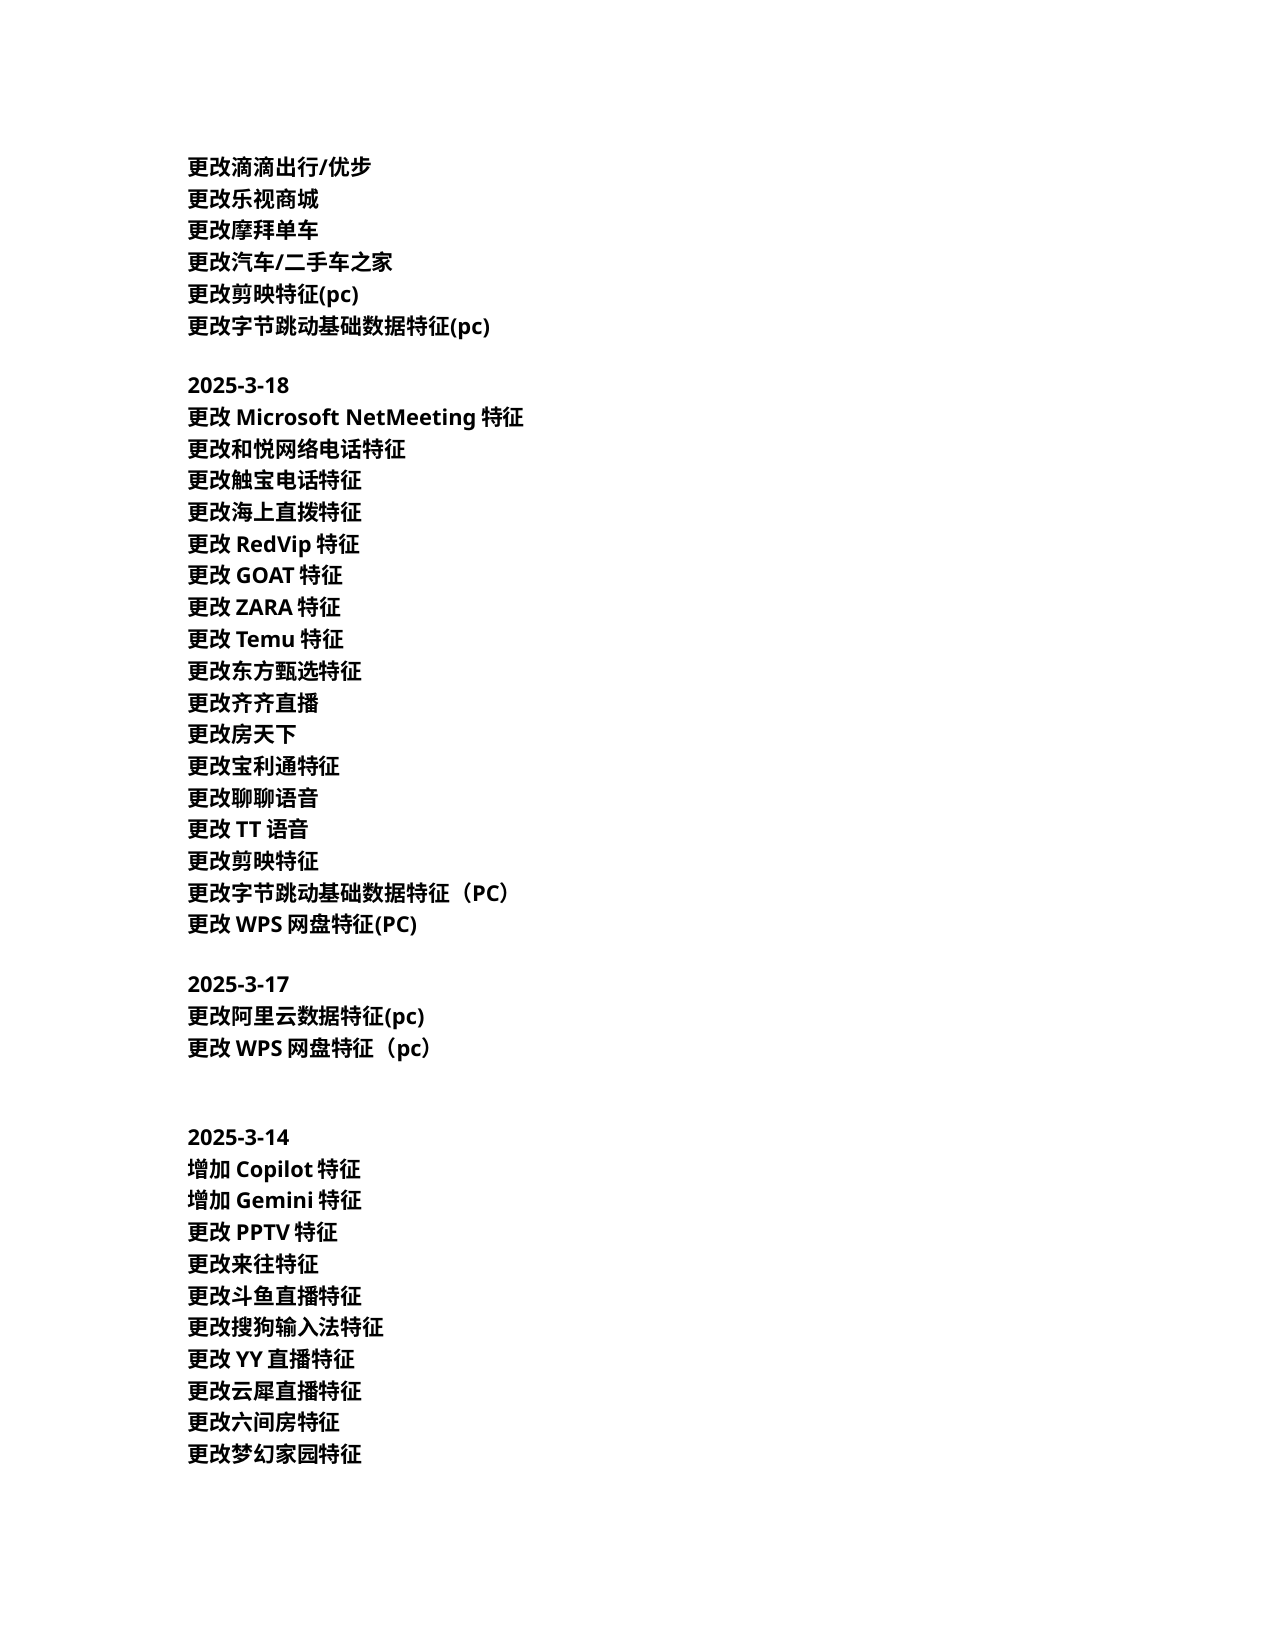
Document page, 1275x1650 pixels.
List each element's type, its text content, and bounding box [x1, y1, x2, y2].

text 2025-3-17 [187, 969, 1087, 999]
text 更改RedVip特征 [187, 527, 1087, 558]
text 更改PPTV特征 [187, 1215, 1087, 1247]
text 更改TT语音 [187, 812, 1087, 844]
text 2025-3-14 [187, 1122, 1087, 1152]
text 更改字节跳动基础数据特征(pc) [187, 309, 1087, 340]
text 更改摩拜单车 [187, 213, 1087, 245]
text 更改剪映特征(pc) [187, 277, 1087, 309]
text 更改东方甄选特征 [187, 654, 1087, 686]
text 更改WPS网盘特征(PC) [187, 907, 1087, 939]
text 更改Microsoft NetMeeting特征 [187, 400, 1087, 432]
text 更改搜狗输入法特征 [187, 1310, 1087, 1342]
text 更改和悦网络电话特征 [187, 432, 1087, 463]
text 增加Gemini特征 [187, 1183, 1087, 1215]
text 更改乐视商城 [187, 182, 1087, 213]
text 更改梦幻家园特征 [187, 1437, 1087, 1469]
text 更改海上直拨特征 [187, 495, 1087, 527]
text 更改云犀直播特征 [187, 1374, 1087, 1405]
text 更改YY直播特征 [187, 1342, 1087, 1374]
text 更改字节跳动基础数据特征（PC） [187, 876, 1087, 907]
text 更改聊聊语音 [187, 781, 1087, 812]
text 更改房天下 [187, 717, 1087, 749]
text 2025-3-18 [187, 370, 1087, 400]
text 更改阿里云数据特征(pc) [187, 999, 1087, 1031]
text 更改触宝电话特征 [187, 463, 1087, 495]
text 更改来往特征 [187, 1247, 1087, 1279]
text 更改WPS网盘特征（pc） [187, 1031, 1087, 1062]
text 更改滴滴出行/优步 [187, 150, 1087, 182]
text 更改Temu特征 [187, 622, 1087, 654]
text 更改ZARA特征 [187, 590, 1087, 622]
text 更改齐齐直播 [187, 686, 1087, 717]
text 增加Copilot特征 [187, 1152, 1087, 1183]
text 更改斗鱼直播特征 [187, 1279, 1087, 1310]
text 更改宝利通特征 [187, 749, 1087, 781]
text 更改汽车/二手车之家 [187, 245, 1087, 277]
text 更改六间房特征 [187, 1405, 1087, 1437]
text 更改GOAT特征 [187, 558, 1087, 590]
text 更改剪映特征 [187, 844, 1087, 876]
